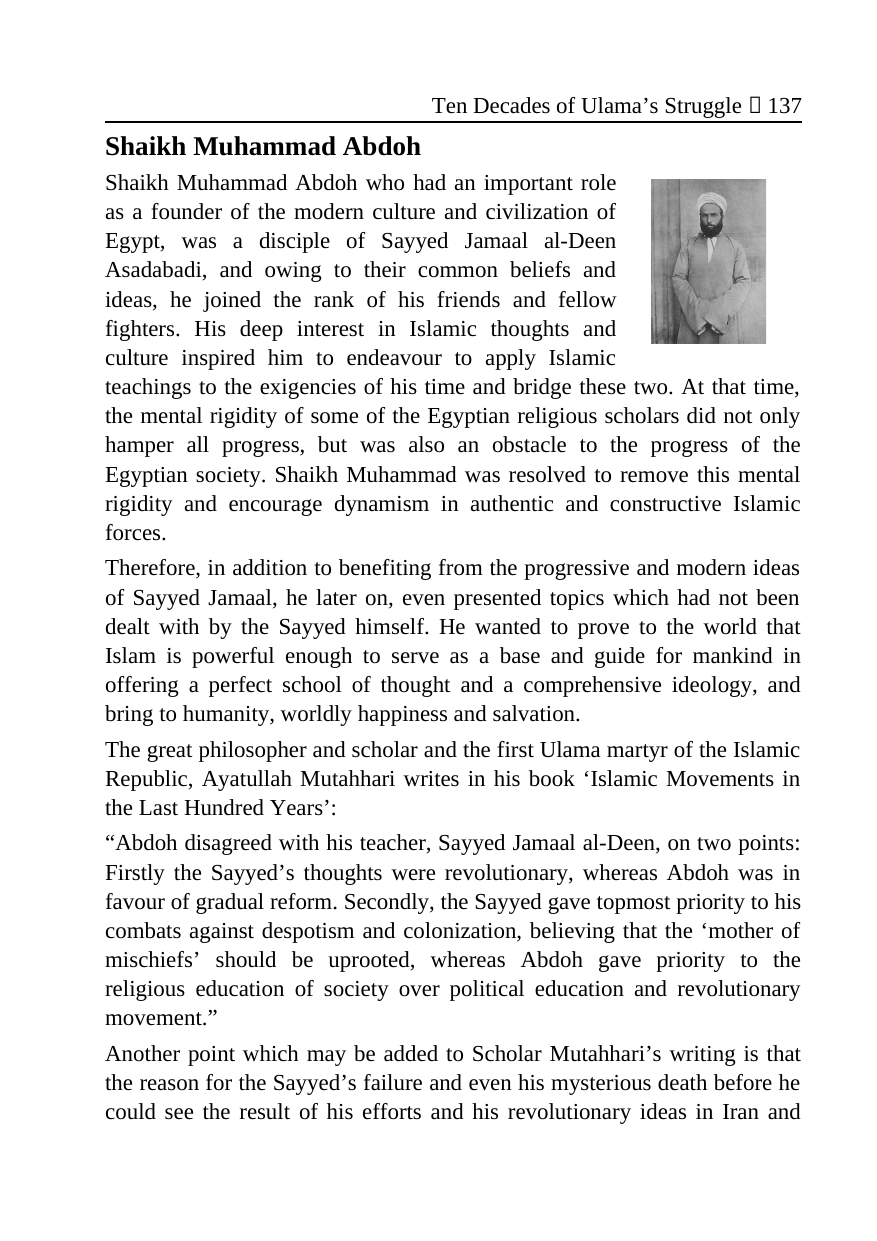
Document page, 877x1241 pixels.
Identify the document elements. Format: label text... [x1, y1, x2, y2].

text The great philosopher and scholar and the first Ulama martyr of the Islamic Republic, Ayatullah Mutahhari writes in his book ‘Islamic Movements in the Last Hundred Years’: [105, 734, 802, 821]
subtitle Shaikh Muhammad Abdoh [105, 129, 802, 161]
text “Abdoh disagreed with his teacher, Sayyed Jamaal al-Deen, on two points: Firstly the Sayyed’s thoughts were revolutionary, whereas Abdoh was in favour of gradual reform. Secondly, the Sayyed gave topmost priority to his combats against despotism and colonization, believing that the ‘mother of mischiefs’ should be uprooted, whereas Abdoh gave priority to the religious education of society over political education and revolutionary movement.” [105, 827, 802, 1032]
text Therefore, in addition to benefiting from the progressive and modern ideas of Sayyed Jamaal, he later on, even presented topics which had not been dealt with by the Sayyed himself. He wanted to prove to the world that Islam is powerful enough to serve as a base and guide for mankind in offering a perfect school of thought and a comprehensive ideology, and bring to humanity, worldly happiness and salvation. [105, 552, 802, 727]
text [105, 1038, 802, 1125]
text Shaikh Muhammad Abdoh who had an important role as a founder of the modern culture and civilization of Egypt, was a disciple of Sayyed Jamaal al-Deen Asadabadi, and owing to their common beliefs and ideas, he joined the rank of his friends and fellow fighters. His deep interest in Islamic thoughts and culture inspired him to endeavour to apply Islamic teachings to the exigencies of his time and bridge these two. At that time, the mental rigidity of some of the Egyptian religious scholars did not only hamper all progress, but was also an obstacle to the progress of the Egyptian society. Shaikh Muhammad was resolved to remove this mental rigidity and encourage dynamism in authentic and constructive Islamic forces. [105, 167, 802, 546]
